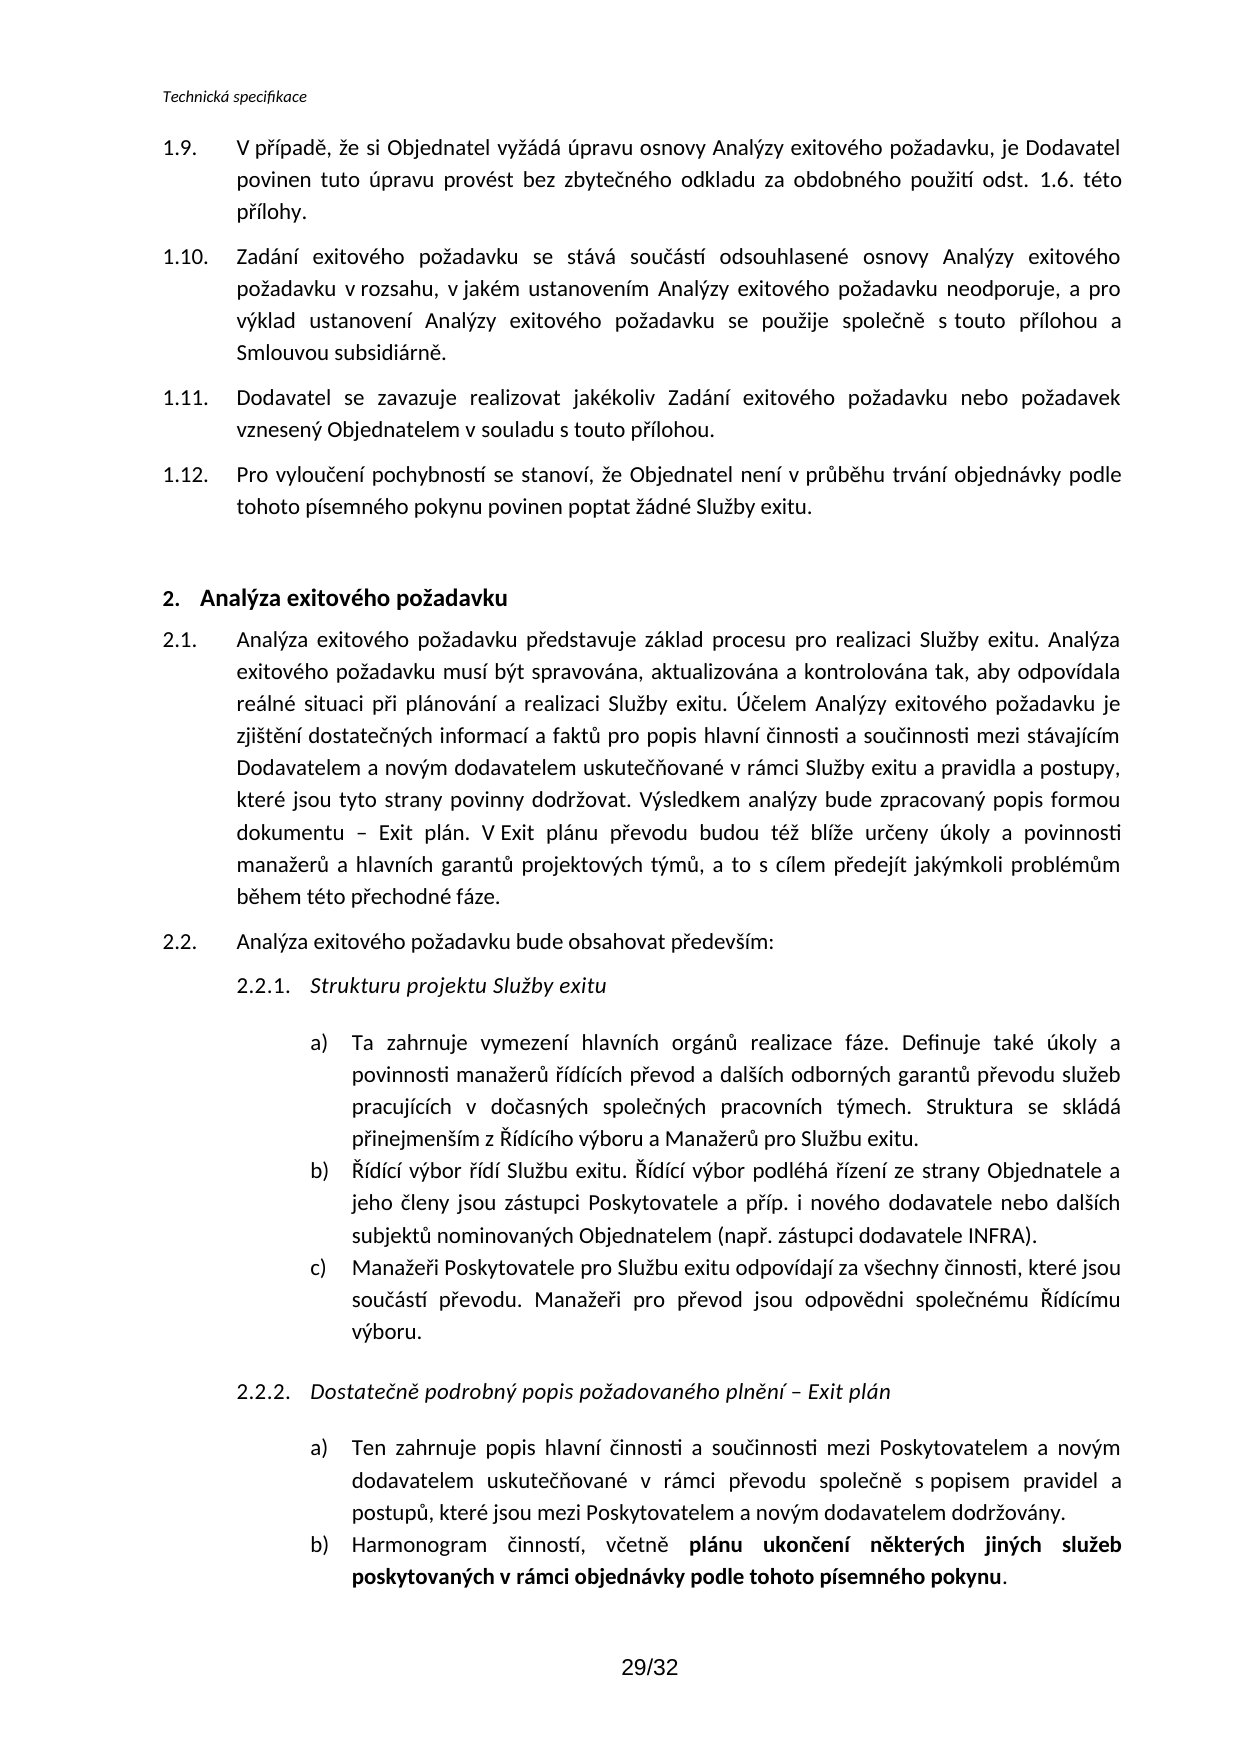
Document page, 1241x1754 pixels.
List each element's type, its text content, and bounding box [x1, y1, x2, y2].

list Analýza exitového požadavku představuje základ procesu pro realizaci Služby exitu. Analýza exitového požadavku musí být spravována, aktualizována a kontrolována tak, aby odpovídala reálné situaci při plánování a realizaci Služby exitu. Účelem Analýzy exitového požadavku je zjištění dostatečných informací a faktů pro popis hlavní činnosti a součinnosti mezi stávajícím Dodavatelem a novým dodavatelem uskutečňované v rámci Služby exitu a pravidla a postupy, které jsou tyto strany povinny dodržovat. Výsledkem analýzy bude zpracovaný popis formou dokumentu – Exit plán. V Exit plánu převodu budou též blíže určeny úkoly a povinnosti manažerů a hlavních garantů projektových týmů, a to s cílem předejít jakýmkoli problémům během této přechodné fáze. [162, 625, 1122, 910]
list Dostatečně podrobný popis požadovaného plnění – Exit plán [236, 1377, 1122, 1406]
list Harmonogram činností, včetně plánu ukončení některých jiných služeb poskytovaných v rámci objednávky podle tohoto písemného pokynu. [310, 1530, 1122, 1590]
list Řídící výbor řídí Službu exitu. Řídící výbor podléhá řízení ze strany Objednatele a jeho členy jsou zástupci Poskytovatele a příp. i nového dodavatele nebo dalších subjektů nominovaných Objednatelem (např. zástupci dodavatele INFRA). [310, 1156, 1122, 1249]
list Dodavatel se zavazuje realizovat jakékoliv Zadání exitového požadavku nebo požadavek vznesený Objednatelem v souladu s touto přílohou. [162, 383, 1122, 443]
list V případě, že si Objednatel vyžádá úpravu osnovy Analýzy exitového požadavku, je Dodavatel povinen tuto úpravu provést bez zbytečného odkladu za obdobného použití odst. 1.6. této přílohy. [162, 133, 1122, 225]
list Analýza exitového požadavku bude obsahovat především: [162, 927, 1122, 955]
list Pro vyloučení pochybností se stanoví, že Objednatel není v průběhu trvání objednávky podle tohoto písemného pokynu povinen poptat žádné Služby exitu. [162, 460, 1122, 520]
list Ten zahrnuje popis hlavní činnosti a součinnosti mezi Poskytovatelem a novým dodavatelem uskutečňované v rámci převodu společně s popisem pravidel a postupů, které jsou mezi Poskytovatelem a novým dodavatelem dodržovány. [310, 1433, 1122, 1526]
list Ta zahrnuje vymezení hlavních orgánů realizace fáze. Definuje také úkoly a povinnosti manažerů řídících převod a dalších odborných garantů převodu služeb pracujících v dočasných společných pracovních týmech. Struktura se skládá přinejmenším z Řídícího výboru a Manažerů pro Službu exitu. [310, 1028, 1122, 1152]
list Strukturu projektu Služby exitu [236, 972, 1122, 999]
list Manažeři Poskytovatele pro Službu exitu odpovídají za všechny činnosti, které jsou součástí převodu. Manažeři pro převod jsou odpovědni společnému Řídícímu výboru. [310, 1253, 1122, 1345]
list Zadání exitového požadavku se stává součástí odsouhlasené osnovy Analýzy exitového požadavku v rozsahu, v jakém ustanovením Analýzy exitového požadavku neodporuje, a pro výklad ustanovení Analýzy exitového požadavku se použije společně s touto přílohou a Smlouvou subsidiárně. [162, 242, 1122, 367]
subtitle Analýza exitového požadavku [162, 582, 1122, 612]
